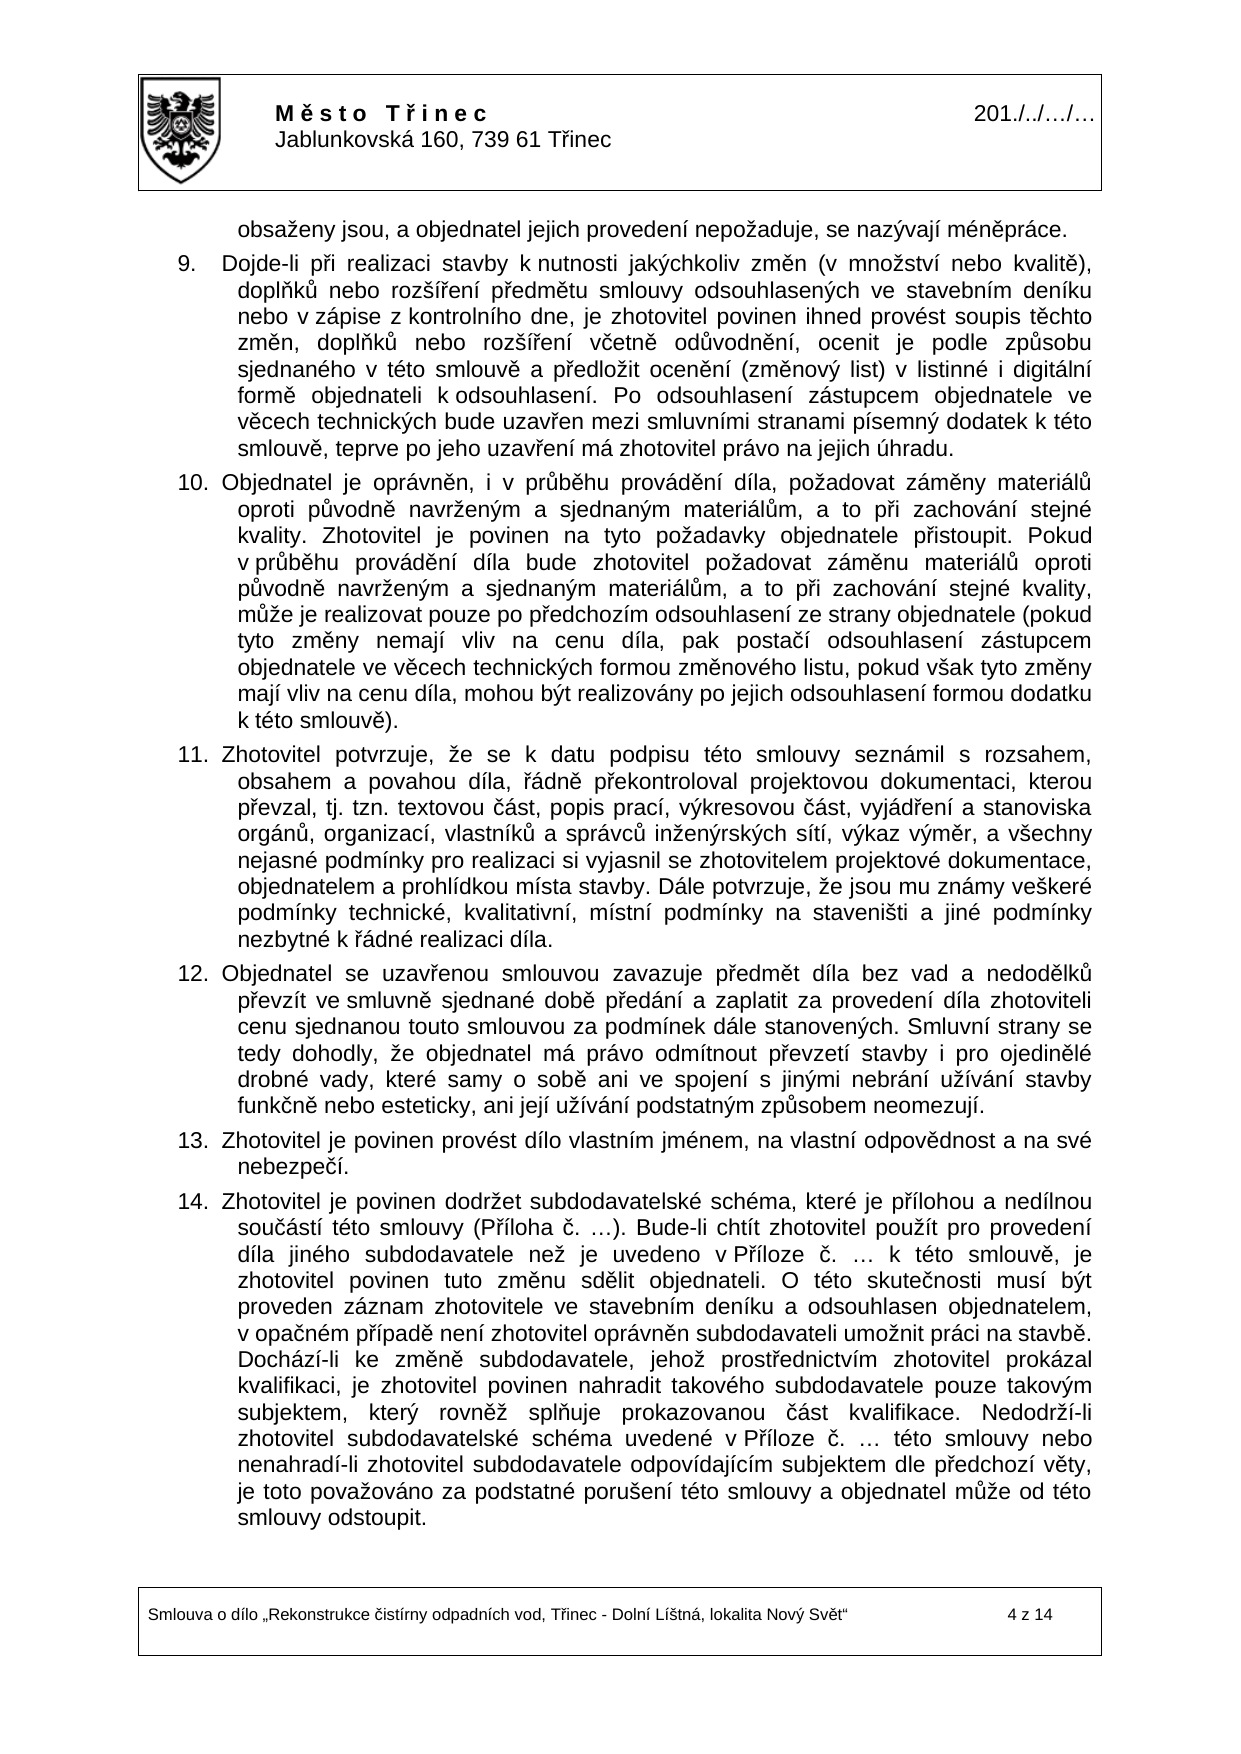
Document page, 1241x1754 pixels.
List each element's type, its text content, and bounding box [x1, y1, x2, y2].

subtitle 9. Dojde-li při realizaci stavby k nutnosti jakýchkoliv změn (v množství nebo kvalitě), doplňků nebo rozšíření předmětu smlouvy odsouhlasených ve stavebním deníku nebo v zápise z kontrolního dne, je zhotovitel povinen ihned provést soupis těchto změn, doplňků nebo rozšíření včetně odůvodnění, ocenit je podle způsobu sjednaného v této smlouvě a předložit ocenění (změnový list) v listinné i digitální formě objednateli k odsouhlasení. Po odsouhlasení zástupcem objednatele ve věcech technických bude uzavřen mezi smluvními stranami písemný dodatek k této smlouvě, teprve po jeho uzavření má zhotovitel právo na jejich úhradu. [177, 250, 1093, 461]
subtitle 10. Objednatel je oprávněn, i v průběhu provádění díla, požadovat záměny materiálů oproti původně navrženým a sjednaným materiálům, a to při zachování stejné kvality. Zhotovitel je povinen na tyto požadavky objednatele přistoupit. Pokud v průběhu provádění díla bude zhotovitel požadovat záměnu materiálů oproti původně navrženým a sjednaným materiálům, a to při zachování stejné kvality, může je realizovat pouze po předchozím odsouhlasení ze strany objednatele (pokud tyto změny nemají vliv na cenu díla, pak postačí odsouhlasení zástupcem objednatele ve věcech technických formou změnového listu, pokud však tyto změny mají vliv na cenu díla, mohou být realizovány po jejich odsouhlasení formou dodatku k této smlouvě). [177, 469, 1093, 733]
subtitle 11. Zhotovitel potvrzuje, že se k datu podpisu této smlouvy seznámil s rozsahem, obsahem a povahou díla, řádně překontroloval projektovou dokumentaci, kterou převzal, tj. tzn. textovou část, popis prací, výkresovou část, vyjádření a stanoviska orgánů, organizací, vlastníků a správců inženýrských sítí, výkaz výměr, a všechny nejasné podmínky pro realizaci si vyjasnil se zhotovitelem projektové dokumentace, objednatelem a prohlídkou místa stavby. Dále potvrzuje, že jsou mu známy veškeré podmínky technické, kvalitativní, místní podmínky na staveništi a jiné podmínky nezbytné k řádné realizaci díla. [177, 741, 1093, 952]
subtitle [177, 216, 1093, 242]
subtitle 14. Zhotovitel je povinen dodržet subdodavatelské schéma, které je přílohou a nedílnou součástí této smlouvy (Příloha č. …). Bude-li chtít zhotovitel použít pro provedení díla jiného subdodavatele než je uvedeno v Příloze č. … k této smlouvě, je zhotovitel povinen tuto změnu sdělit objednateli. O této skutečnosti musí být proveden záznam zhotovitele ve stavebním deníku a odsouhlasen objednatelem, v opačném případě není zhotovitel oprávněn subdodavateli umožnit práci na stavbě. Dochází-li ke změně subdodavatele, jehož prostřednictvím zhotovitel prokázal kvalifikaci, je zhotovitel povinen nahradit takového subdodavatele pouze takovým subjektem, který rovněž splňuje prokazovanou část kvalifikace. Nedodrží-li zhotovitel subdodavatelské schéma uvedené v Příloze č. … této smlouvy nebo nenahradí-li zhotovitel subdodavatele odpovídajícím subjektem dle předchozí věty, je toto považováno za podstatné porušení této smlouvy a objednatel může od této smlouvy odstoupit. [177, 1188, 1093, 1531]
subtitle 12. Objednatel se uzavřenou smlouvou zavazuje předmět díla bez vad a nedodělků převzít ve smluvně sjednané době předání a zaplatit za provedení díla zhotoviteli cenu sjednanou touto smlouvou za podmínek dále stanovených. Smluvní strany se tedy dohodly, že objednatel má právo odmítnout převzetí stavby i pro ojedinělé drobné vady, které samy o sobě ani ve spojení s jinými nebrání užívání stavby funkčně nebo esteticky, ani její užívání podstatným způsobem neomezují. [177, 960, 1093, 1118]
subtitle 13. Zhotovitel je povinen provést dílo vlastním jménem, na vlastní odpovědnost a na své nebezpečí. [177, 1127, 1093, 1179]
